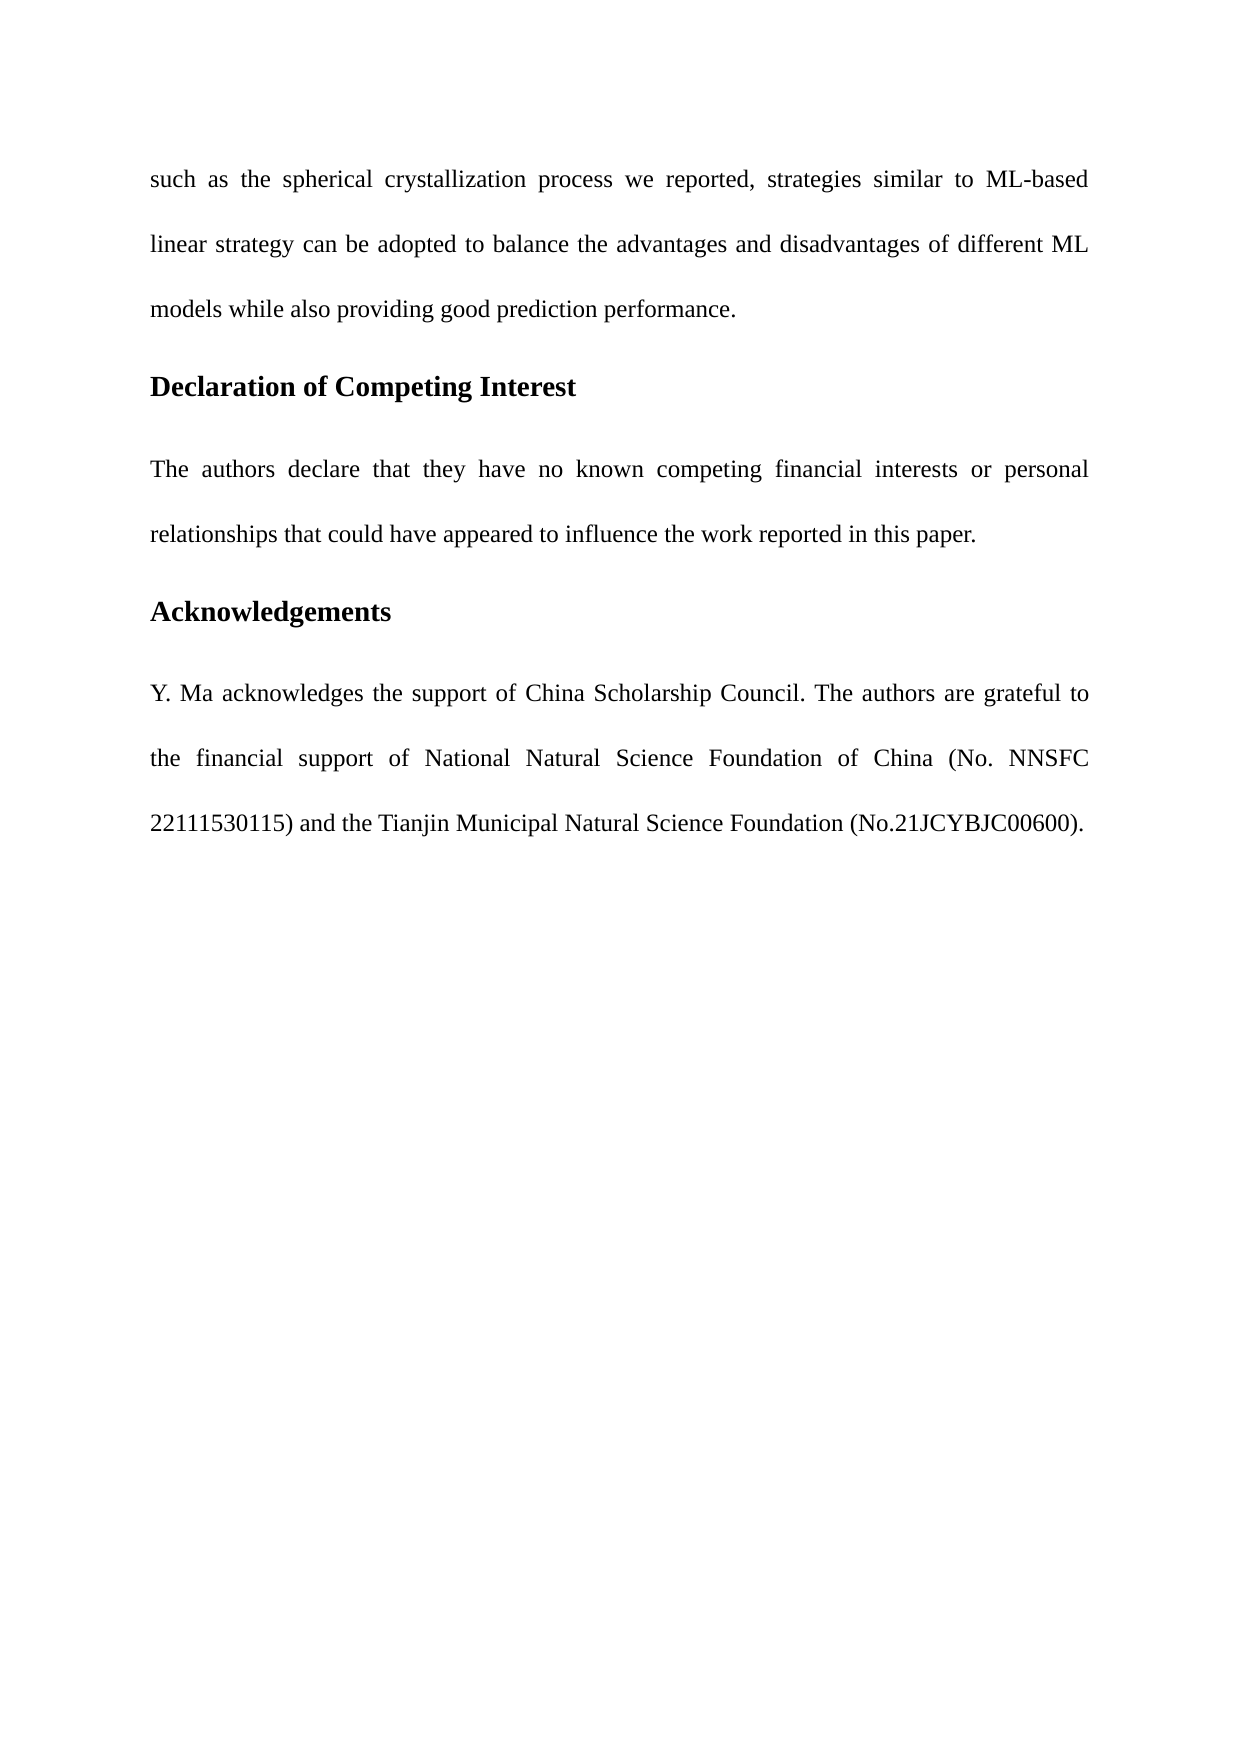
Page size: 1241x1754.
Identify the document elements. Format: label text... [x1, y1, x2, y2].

text Y. Ma acknowledges the support of China Scholarship Council. The authors are grateful to the financial support of National Natural Science Foundation of China (No. NNSFC 22111530115) and the Tianjin Municipal Natural Science Foundation (No.21JCYBJC00600). [150, 677, 1090, 839]
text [150, 162, 1090, 324]
text Acknowledgements [150, 578, 1090, 643]
text Declaration of Competing Interest [150, 353, 1090, 418]
text The authors declare that they have no known competing financial interests or personal relationships that could have appeared to influence the work reported in this paper. [150, 452, 1090, 549]
